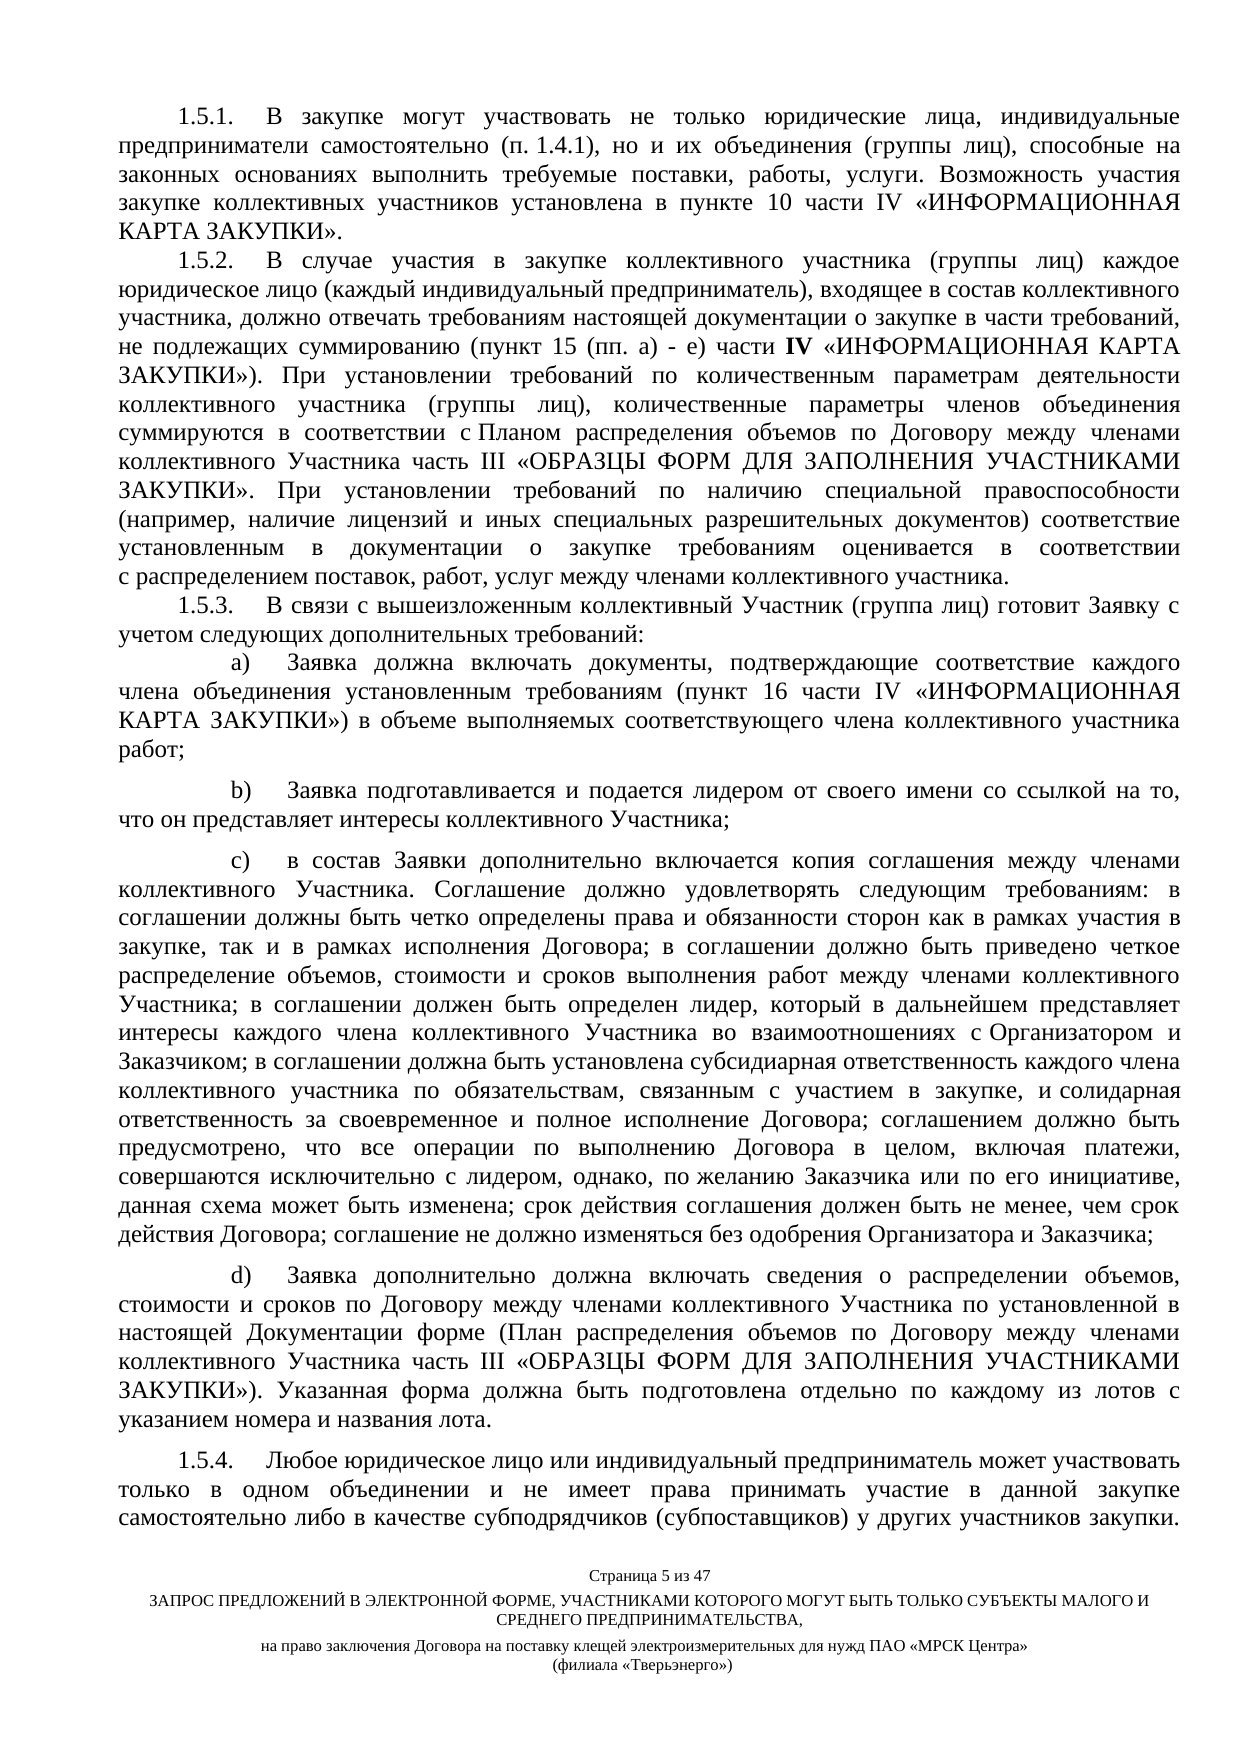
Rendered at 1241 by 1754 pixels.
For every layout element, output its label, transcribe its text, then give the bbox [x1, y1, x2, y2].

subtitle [118, 1445, 1181, 1531]
subtitle В связи с вышеизложенным коллективный Участник (группа лиц) готовит Заявку с учетом следующих дополнительных требований: [118, 590, 1181, 647]
list в состав Заявки дополнительно включается копия соглашения между членами коллективного Участника. Соглашение должно удовлетворять следующим требованиям: в соглашении должны быть четко определены права и обязанности сторон как в рамках участия в закупке, так и в рамках исполнения Договора; в соглашении должно быть приведено четкое распределение объемов, стоимости и сроков выполнения работ между членами коллективного Участника; в соглашении должен быть определен лидер, который в дальнейшем представляет интересы каждого члена коллективного Участника во взаимоотношениях с Организатором и Заказчиком; в соглашении должна быть установлена субсидиарная ответственность каждого члена коллективного участника по обязательствам, связанным с участием в закупке, и солидарная ответственность за своевременное и полное исполнение Договора; соглашением должно быть предусмотрено, что все операции по выполнению Договора в целом, включая платежи, совершаются исключительно с лидером, однако, по желанию Заказчика или по его инициативе, данная схема может быть изменена; срок действия соглашения должен быть не менее, чем срок действия Договора; соглашение не должно изменяться без одобрения Организатора и Заказчика; [118, 845, 1181, 1247]
subtitle В закупке могут участвовать не только юридические лица, индивидуальные предприниматели самостоятельно (п. 1.4.1), но и их объединения (группы лиц), способные на законных основаниях выполнить требуемые поставки, работы, услуги. Возможность участия закупке коллективных участников установлена в пункте 10 части IV «ИНФОРМАЦИОННАЯ КАРТА ЗАКУПКИ». [118, 101, 1181, 245]
list Заявка дополнительно должна включать сведения о распределении объемов, стоимости и сроков по Договору между членами коллективного Участника по установленной в настоящей Документации форме (План распределения объемов по Договору между членами коллективного Участника часть III «ОБРАЗЦЫ ФОРМ ДЛЯ ЗАПОЛНЕНИЯ УЧАСТНИКАМИ ЗАКУПКИ»). Указанная форма должна быть подготовлена отдельно по каждому из лотов с указанием номера и названия лота. [118, 1260, 1181, 1432]
subtitle В случае участия в закупке коллективного участника (группы лиц) каждое юридическое лицо (каждый индивидуальный предприниматель), входящее в состав коллективного участника, должно отвечать требованиям настоящей документации о закупке в части требований, не подлежащих суммированию (пункт 15 (пп. а) - е) части IV «ИНФОРМАЦИОННАЯ КАРТА ЗАКУПКИ»). При установлении требований по количественным параметрам деятельности коллективного участника (группы лиц), количественные параметры членов объединения суммируются в соответствии с Планом распределения объемов по Договору между членами коллективного Участника часть III «ОБРАЗЦЫ ФОРМ ДЛЯ ЗАПОЛНЕНИЯ УЧАСТНИКАМИ ЗАКУПКИ». При установлении требований по наличию специальной правоспособности (например, наличие лицензий и иных специальных разрешительных документов) соответствие установленным в документации о закупке требованиям оценивается в соответствии с распределением поставок, работ, услуг между членами коллективного участника. [118, 245, 1181, 590]
list Заявка подготавливается и подается лидером от своего имени со ссылкой на то, что он представляет интересы коллективного Участника; [118, 775, 1181, 832]
list Заявка должна включать документы, подтверждающие соответствие каждого члена объединения установленным требованиям (пункт 16 части IV «ИНФОРМАЦИОННАЯ КАРТА ЗАКУПКИ») в объеме выполняемых соответствующего члена коллективного участника работ; [118, 647, 1181, 762]
